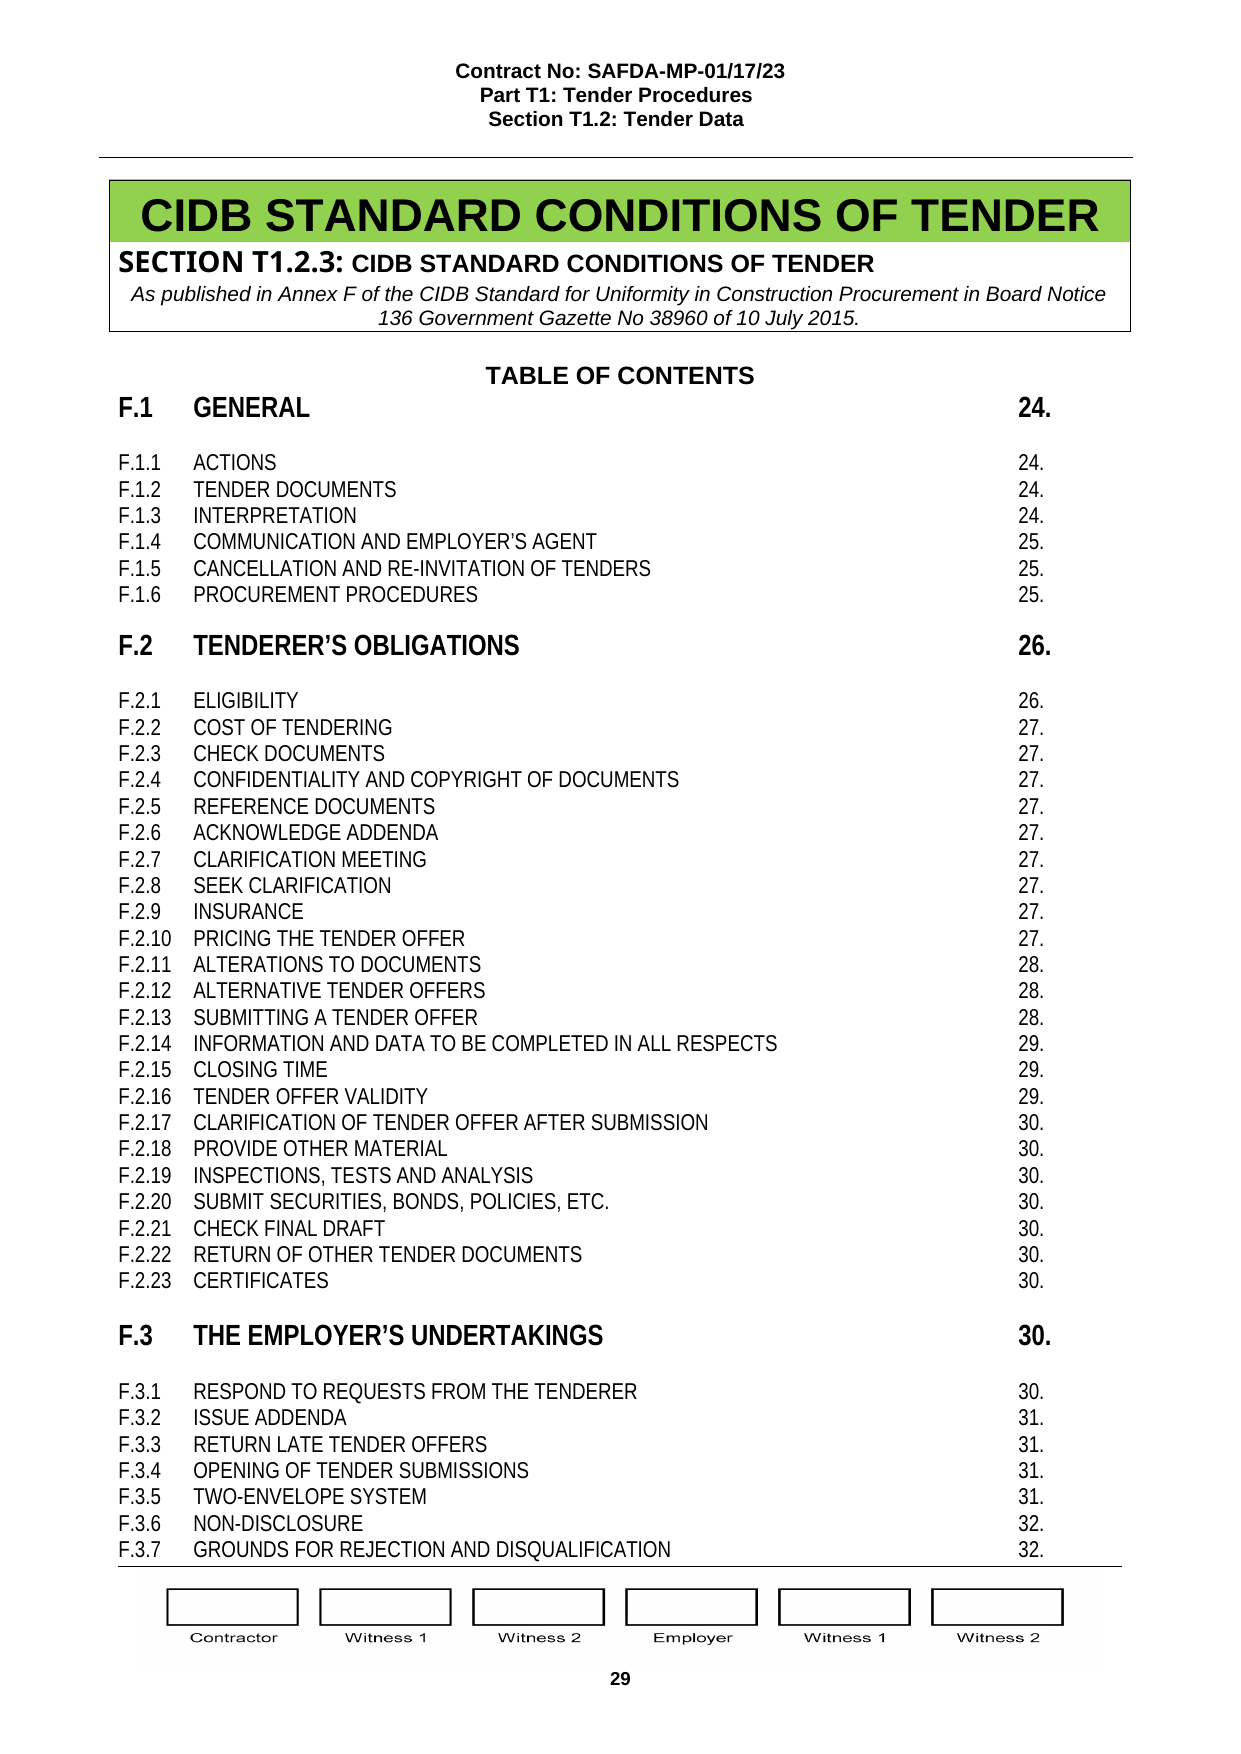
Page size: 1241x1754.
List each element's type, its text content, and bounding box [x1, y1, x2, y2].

text F.3.7 GROUNDS FOR REJECTION AND DISQUALIFICATION 32. [118, 1536, 1122, 1562]
text F.1.2 TENDER DOCUMENTS 24. [118, 476, 1122, 502]
text F.2.12 ALTERNATIVE TENDER OFFERS 28. [118, 977, 1122, 1004]
text F.2.23 CERTIFICATES 30. [118, 1267, 1122, 1293]
picture [138, 1569, 1103, 1668]
text F.2.21 CHECK FINAL DRAFT 30. [118, 1214, 1122, 1241]
text F.2.13 SUBMITTING A TENDER OFFER 28. [118, 1004, 1122, 1030]
text F.1.4 COMMUNICATION AND EMPLOYER’S AGENT 25. [118, 528, 1122, 554]
text F.1.6 PROCUREMENT PROCEDURES 25. [118, 581, 1122, 607]
text F.2.5 REFERENCE DOCUMENTS 27. [118, 793, 1122, 819]
text F.2.7 CLARIFICATION MEETING 27. [118, 846, 1122, 872]
text F.1.5 CANCELLATION AND RE-INVITATION OF TENDERS 25. [118, 554, 1122, 581]
text F.2.18 PROVIDE OTHER MATERIAL 30. [118, 1135, 1122, 1162]
text F.3.5 TWO-ENVELOPE SYSTEM 31. [118, 1483, 1122, 1509]
text F.2.16 TENDER OFFER VALIDITY 29. [118, 1083, 1122, 1109]
text F.2.9 INSURANCE 27. [118, 898, 1122, 924]
text F.3.1 RESPOND TO REQUESTS FROM THE TENDERER 30. [118, 1378, 1122, 1404]
text F.2.4 CONFIDENTIALITY AND COPYRIGHT OF DOCUMENTS 27. [118, 766, 1122, 793]
text CIDB STANDARD CONDITIONS OF TENDER [118, 242, 1122, 278]
text F.3.4 OPENING OF TENDER SUBMISSIONS 31. [118, 1457, 1122, 1483]
text F.2.2 COST OF TENDERING 27. [118, 714, 1122, 740]
text F.2.6 ACKNOWLEDGE ADDENDA 27. [118, 819, 1122, 846]
text F.2.15 CLOSING TIME 29. [118, 1056, 1122, 1083]
text F.2 TENDERER’S OBLIGATIONS 26. [118, 628, 1122, 662]
text F.3.2 ISSUE ADDENDA 31. [118, 1404, 1122, 1431]
text TABLE OF CONTENTS [118, 361, 1122, 390]
text F.3 THE EMPLOYER’S UNDERTAKINGS 30. [118, 1318, 1122, 1352]
text F.2.14 INFORMATION AND DATA TO BE COMPLETED IN ALL RESPECTS 29. [118, 1030, 1122, 1056]
text F.2.17 CLARIFICATION OF TENDER OFFER AFTER SUBMISSION 30. [118, 1109, 1122, 1135]
text F.2.22 RETURN OF OTHER TENDER DOCUMENTS 30. [118, 1241, 1122, 1267]
list CIDB STANDARD CONDITIONS OF TENDER [110, 181, 1130, 242]
text F.3.6 NON-DISCLOSURE 32. [118, 1509, 1122, 1536]
text As published in Annex F of the CIDB Standard for Uniformity in Construction Procurement in Board Notice 136 Government Gazette No 38960 of 10 July 2015. [110, 278, 1130, 331]
text F.2.3 CHECK DOCUMENTS 27. [118, 740, 1122, 766]
text F.2.1 ELIGIBILITY 26. [118, 687, 1122, 714]
text F.2.19 INSPECTIONS, TESTS AND ANALYSIS 30. [118, 1162, 1122, 1188]
text F.3.3 RETURN LATE TENDER OFFERS 31. [118, 1431, 1122, 1457]
text F.1.1 ACTIONS 24. [118, 449, 1122, 476]
text F.1 GENERAL 24. [118, 390, 1122, 423]
text F.2.20 SUBMIT SECURITIES, BONDS, POLICIES, ETC. 30. [118, 1188, 1122, 1214]
text F.1.3 INTERPRETATION 24. [118, 502, 1122, 528]
text F.2.8 SEEK CLARIFICATION 27. [118, 872, 1122, 898]
text F.2.10 PRICING THE TENDER OFFER 27. [118, 924, 1122, 951]
text F.2.11 ALTERATIONS TO DOCUMENTS 28. [118, 951, 1122, 977]
